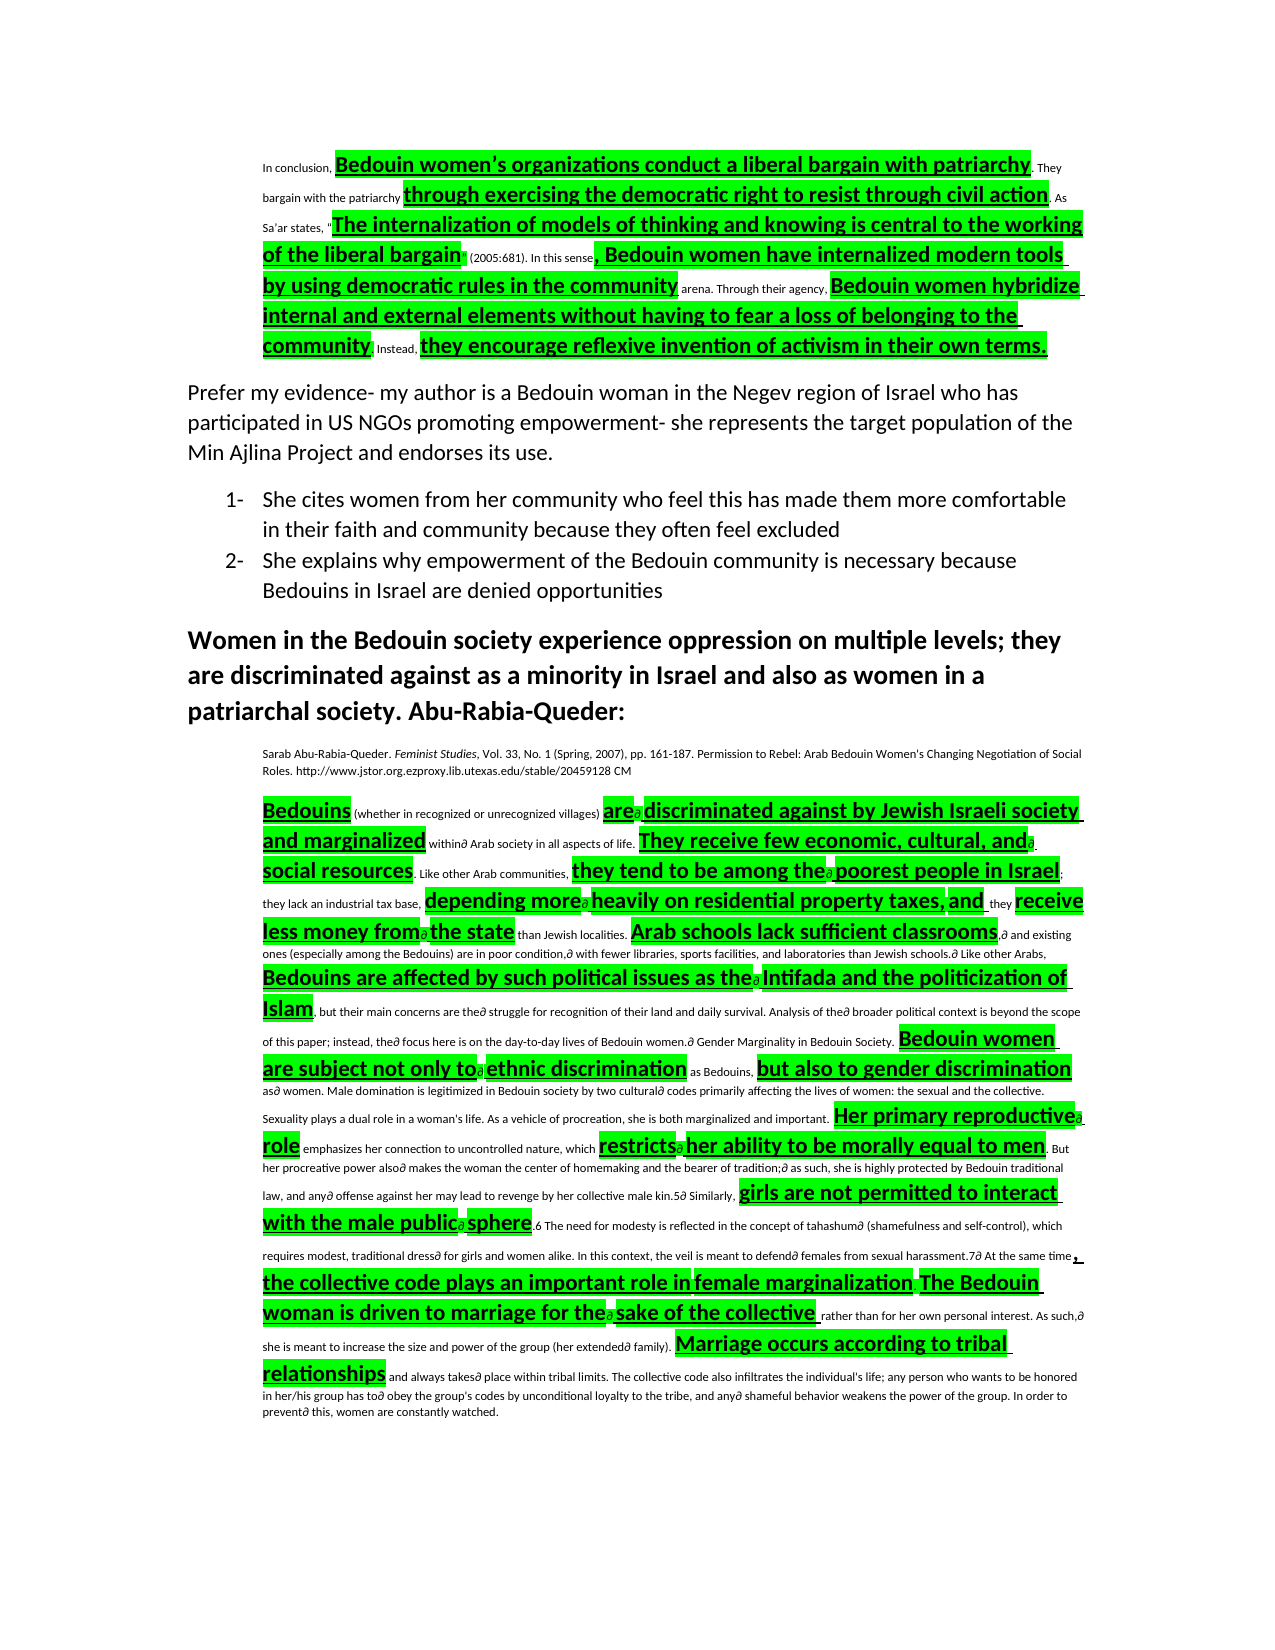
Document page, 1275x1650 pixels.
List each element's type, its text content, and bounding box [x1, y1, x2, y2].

list She explains why empowerment of the Bedouin community is necessary because Bedouins in Israel are denied opportunities [225, 546, 1087, 604]
text Women in the Bedouin society experience oppression on multiple levels; they are discriminated against as a minority in Israel and also as women in a patriarchal society. Abu-Rabia-Queder: [187, 623, 1087, 727]
text In conclusion, Bedouin women’s organizations conduct a liberal bargain with patriarchy. They bargain with the patriarchy through exercising the democratic right to resist through civil action. As Sa’ar states, “The internalization of models of thinking and knowing is central to the working of the liberal bargain” (2005:681). In this sense, Bedouin women have internalized modern tools by using democratic rules in the community arena. Through their agency, Bedouin women hybridize internal and external elements without having to fear a loss of belonging to the community. Instead, they encourage reflexive invention of activism in their own terms. [262, 150, 1087, 359]
list She cites women from her community who feel this has made them more comfortable in their faith and community because they often feel excluded [225, 485, 1087, 544]
text Bedouins (whether in recognized or unrecognized villages) are∂ discriminated against by Jewish Israeli society and marginalized within∂ Arab society in all aspects of life. They receive few economic, cultural, and∂ social resources. Like other Arab communities, they tend to be among the∂ poorest people in Israel; they lack an industrial tax base, depending more∂ heavily on residential property taxes, and they receive less money from∂ the state than Jewish localities. Arab schools lack sufficient classrooms,∂ and existing ones (especially among the Bedouins) are in poor condition,∂ with fewer libraries, sports facilities, and laboratories than Jewish schools.∂ Like other Arabs, Bedouins are affected by such political issues as the∂ Intifada and the politicization of Islam, but their main concerns are the∂ struggle for recognition of their land and daily survival. Analysis of the∂ broader political context is beyond the scope of this paper; instead, the∂ focus here is on the day-to-day lives of Bedouin women.∂ Gender Marginality in Bedouin Society. Bedouin women are subject not only to∂ ethnic discrimination as Bedouins, but also to gender discrimination as∂ women. Male domination is legitimized in Bedouin society by two cultural∂ codes primarily affecting the lives of women: the sexual and the collective. Sexuality plays a dual role in a woman's life. As a vehicle of procreation, she is both marginalized and important. Her primary reproductive∂ role emphasizes her connection to uncontrolled nature, which restricts∂ her ability to be morally equal to men. But her procreative power also∂ makes the woman the center of homemaking and the bearer of tradition;∂ as such, she is highly protected by Bedouin traditional law, and any∂ offense against her may lead to revenge by her collective male kin.5∂ Similarly, girls are not permitted to interact with the male public∂ sphere.6 The need for modesty is reflected in the concept of tahashum∂ (shamefulness and self-control), which requires modest, traditional dress∂ for girls and women alike. In this context, the veil is meant to defend∂ females from sexual harassment.7∂ At the same time, the collective code plays an important role in female marginalization. The Bedouin woman is driven to marriage for the∂ sake of the collective rather than for her own personal interest. As such,∂ she is meant to increase the size and power of the group (her extended∂ family). Marriage occurs according to tribal relationships and always takes∂ place within tribal limits. The collective code also infiltrates the individual's life; any person who wants to be honored in her/his group has to∂ obey the group's codes by unconditional loyalty to the tribe, and any∂ shameful behavior weakens the power of the group. In order to prevent∂ this, women are constantly watched. [262, 796, 1087, 1420]
text Sarab Abu-Rabia-Queder. Feminist Studies, Vol. 33, No. 1 (Spring, 2007), pp. 161-187. Permission to Rebel: Arab Bedouin Women's Changing Negotiation of Social Roles. http://www.jstor.org.ezproxy.lib.utexas.edu/stable/20459128 CM [262, 746, 1087, 778]
text Prefer my evidence- my author is a Bedouin woman in the Negev region of Israel who has participated in US NGOs promoting empowerment- she represents the target population of the Min Ajlina Project and endorses its use. [187, 378, 1087, 467]
